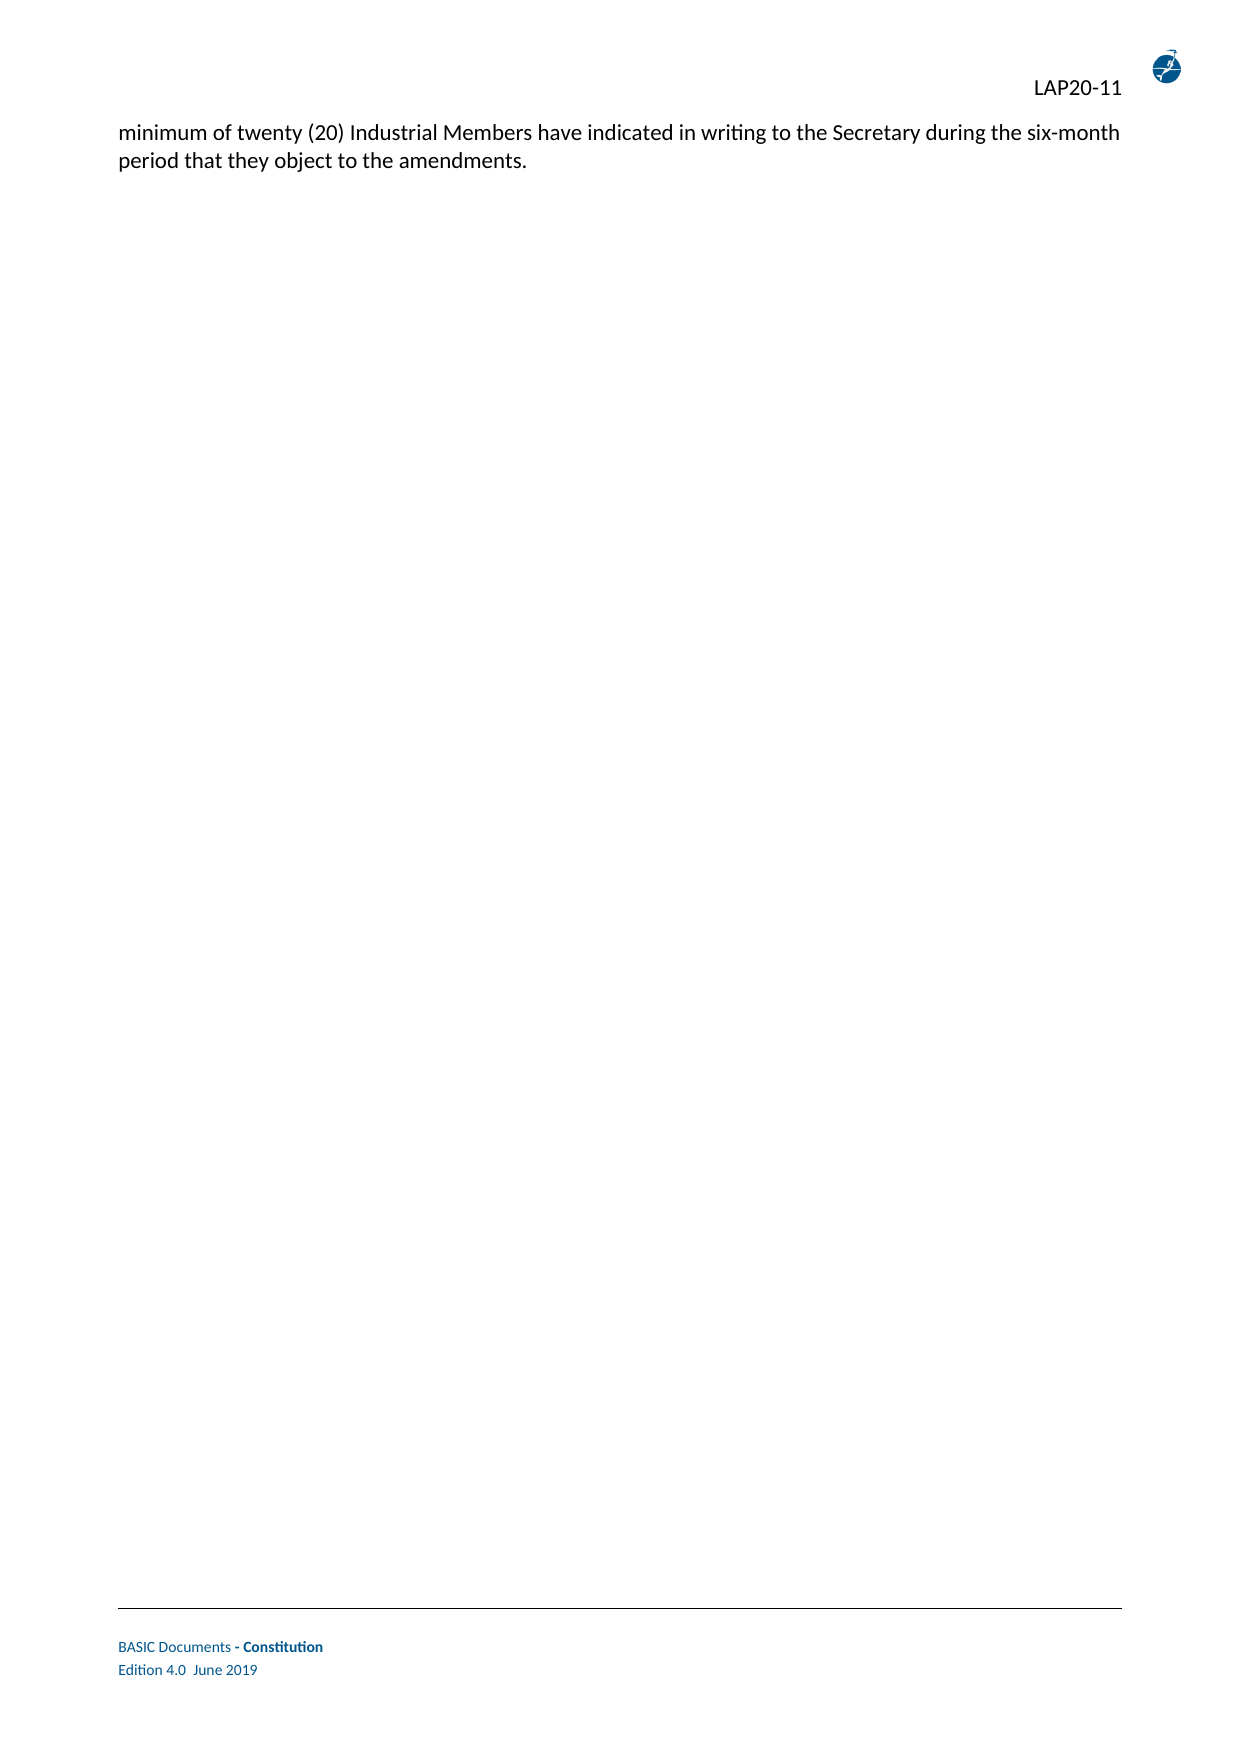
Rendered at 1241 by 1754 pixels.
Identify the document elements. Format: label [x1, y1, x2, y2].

picture [1121, 0, 1240, 118]
text [118, 118, 1122, 174]
